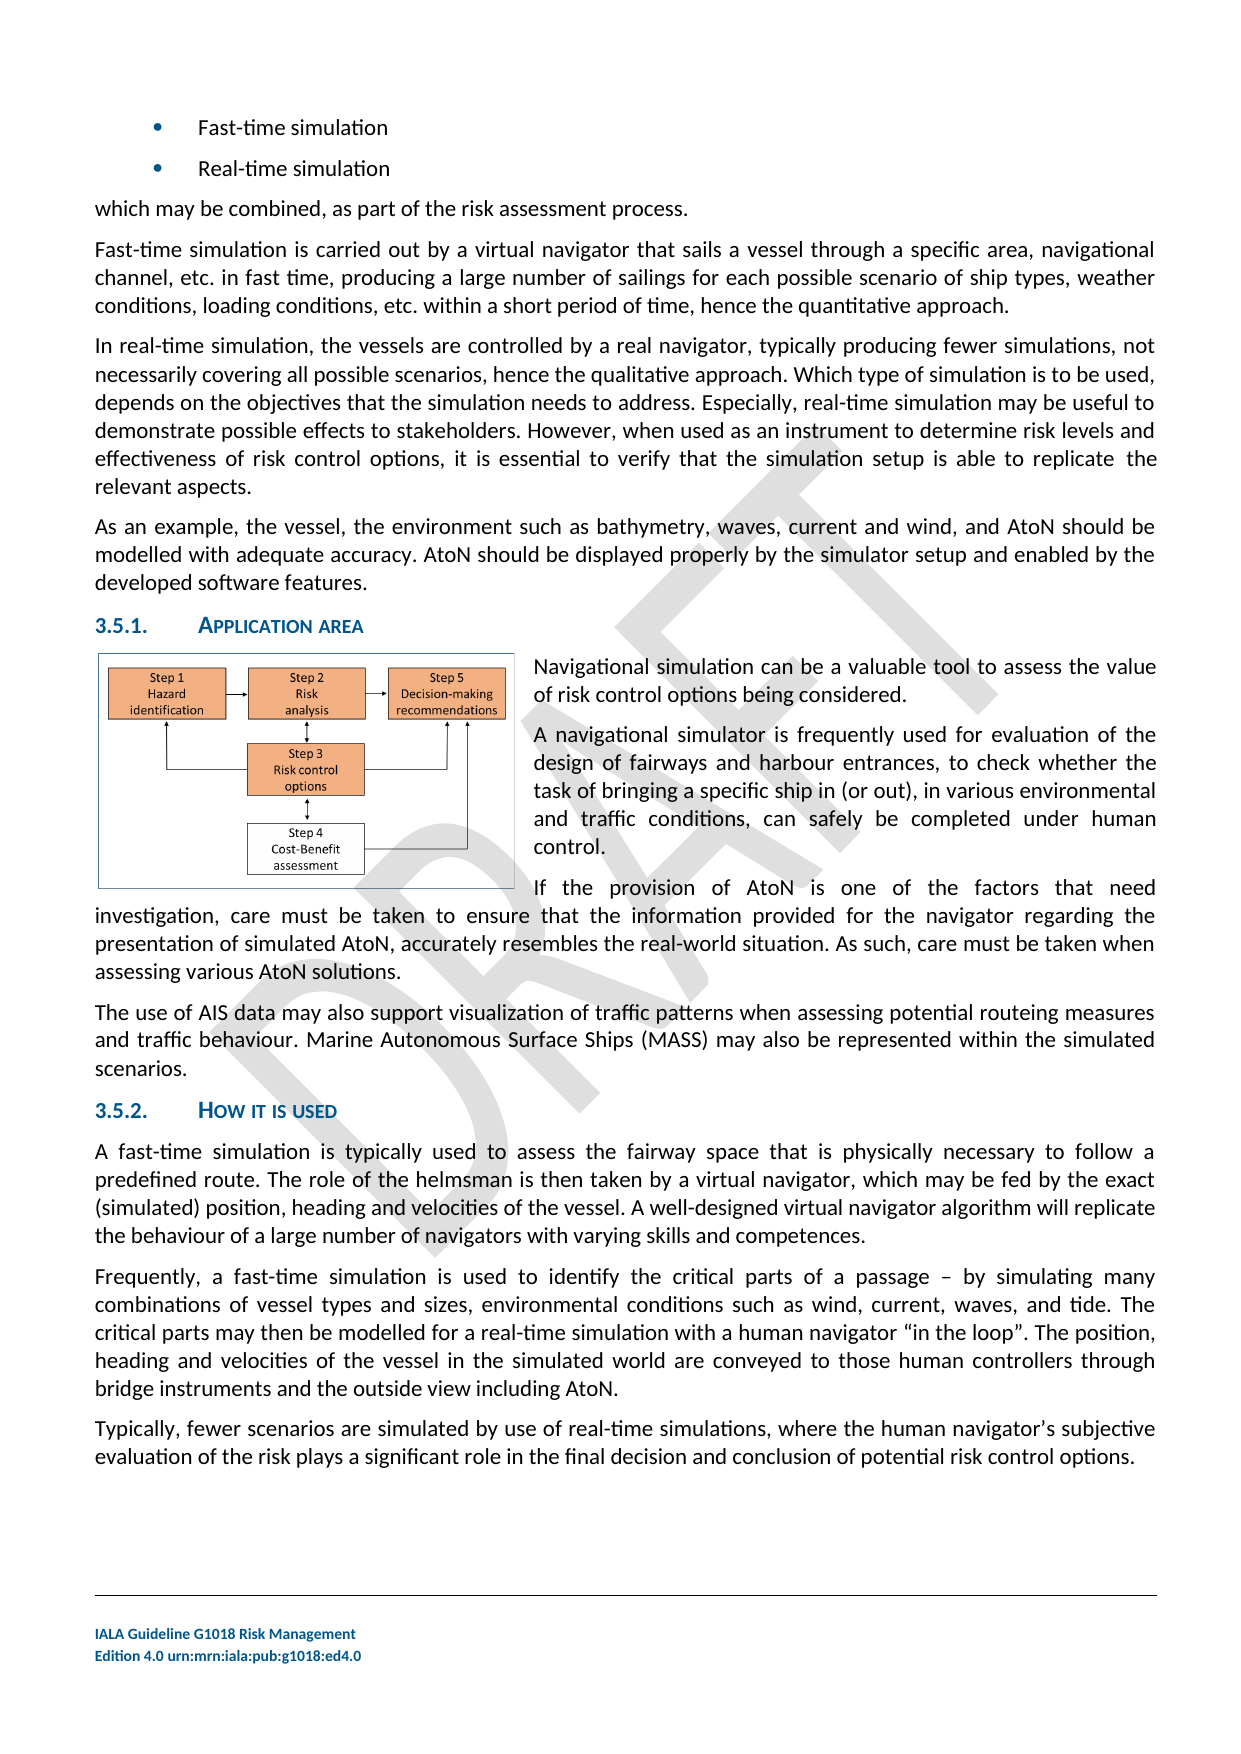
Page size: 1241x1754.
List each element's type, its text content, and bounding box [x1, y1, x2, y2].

text If the provision of AtoN is one of the factors that need investigation, care must be taken to ensure that the information provided for the navigator regarding the presentation of simulated AtoN, accurately resembles the real-world situation. As such, care must be taken when assessing various AtoN solutions. [94, 873, 1157, 985]
text Fast-time simulation [153, 113, 1157, 142]
subtitle How it is used [94, 1094, 1069, 1125]
text Fast-time simulation is carried out by a virtual navigator that sails a vessel through a specific area, navigational channel, etc. in fast time, producing a large number of sailings for each possible scenario of ship types, weather conditions, loading conditions, etc. within a short period of time, hence the quantitative approach. [94, 235, 1157, 319]
text As an example, the vessel, the environment such as bathymetry, waves, current and wind, and AtoN should be modelled with adequate accuracy. AtoN should be displayed properly by the simulator setup and enabled by the developed software features. [94, 512, 1157, 596]
text which may be combined, as part of the risk assessment process. [94, 194, 1157, 223]
text Real-time simulation [153, 154, 1157, 182]
text In real-time simulation, the vessels are controlled by a real navigator, typically producing fewer simulations, not necessarily covering all possible scenarios, hence the qualitative approach. Which type of simulation is to be used, depends on the objectives that the simulation needs to address. Especially, real-time simulation may be useful to demonstrate possible effects to stakeholders. However, when used as an instrument to determine risk levels and effectiveness of risk control options, it is essential to verify that the simulation setup is able to replicate the relevant aspects. [94, 332, 1157, 500]
text Typically, fewer scenarios are simulated by use of real-time simulations, where the human navigator’s subjective evaluation of the risk plays a significant role in the final decision and conclusion of potential risk control options. [94, 1414, 1157, 1470]
text The use of AIS data may also support visualization of traffic patterns when assessing potential routeing measures and traffic behaviour. Marine Autonomous Surface Ships (MASS) may also be represented within the simulated scenarios. [94, 998, 1157, 1082]
text Frequently, a fast-time simulation is used to identify the critical parts of a passage – by simulating many combinations of vessel types and sizes, environmental conditions such as wind, current, waves, and tide. The critical parts may then be modelled for a real-time simulation with a human navigator “in the loop”. The position, heading and velocities of the vessel in the simulated world are conveyed to those human controllers through bridge instruments and the outside view including AtoN. [94, 1262, 1157, 1402]
text Navigational simulation can be a valuable tool to assess the value of risk control options being considered. [94, 652, 1157, 708]
subtitle Application area [94, 609, 1069, 639]
text A navigational simulator is frequently used for evaluation of the design of fairways and harbour entrances, to check whether the task of bringing a specific ship in (or out), in various environmental and traffic conditions, can safely be completed under human control. [515, 720, 1157, 861]
picture [98, 653, 515, 889]
text A fast-time simulation is typically used to assess the fairway space that is physically necessary to follow a predefined route. The role of the helmsman is then taken by a virtual navigator, which may be fed by the exact (simulated) position, heading and velocities of the vessel. A well-designed virtual navigator algorithm will replicate the behaviour of a large number of navigators with varying skills and competences. [94, 1137, 1157, 1249]
